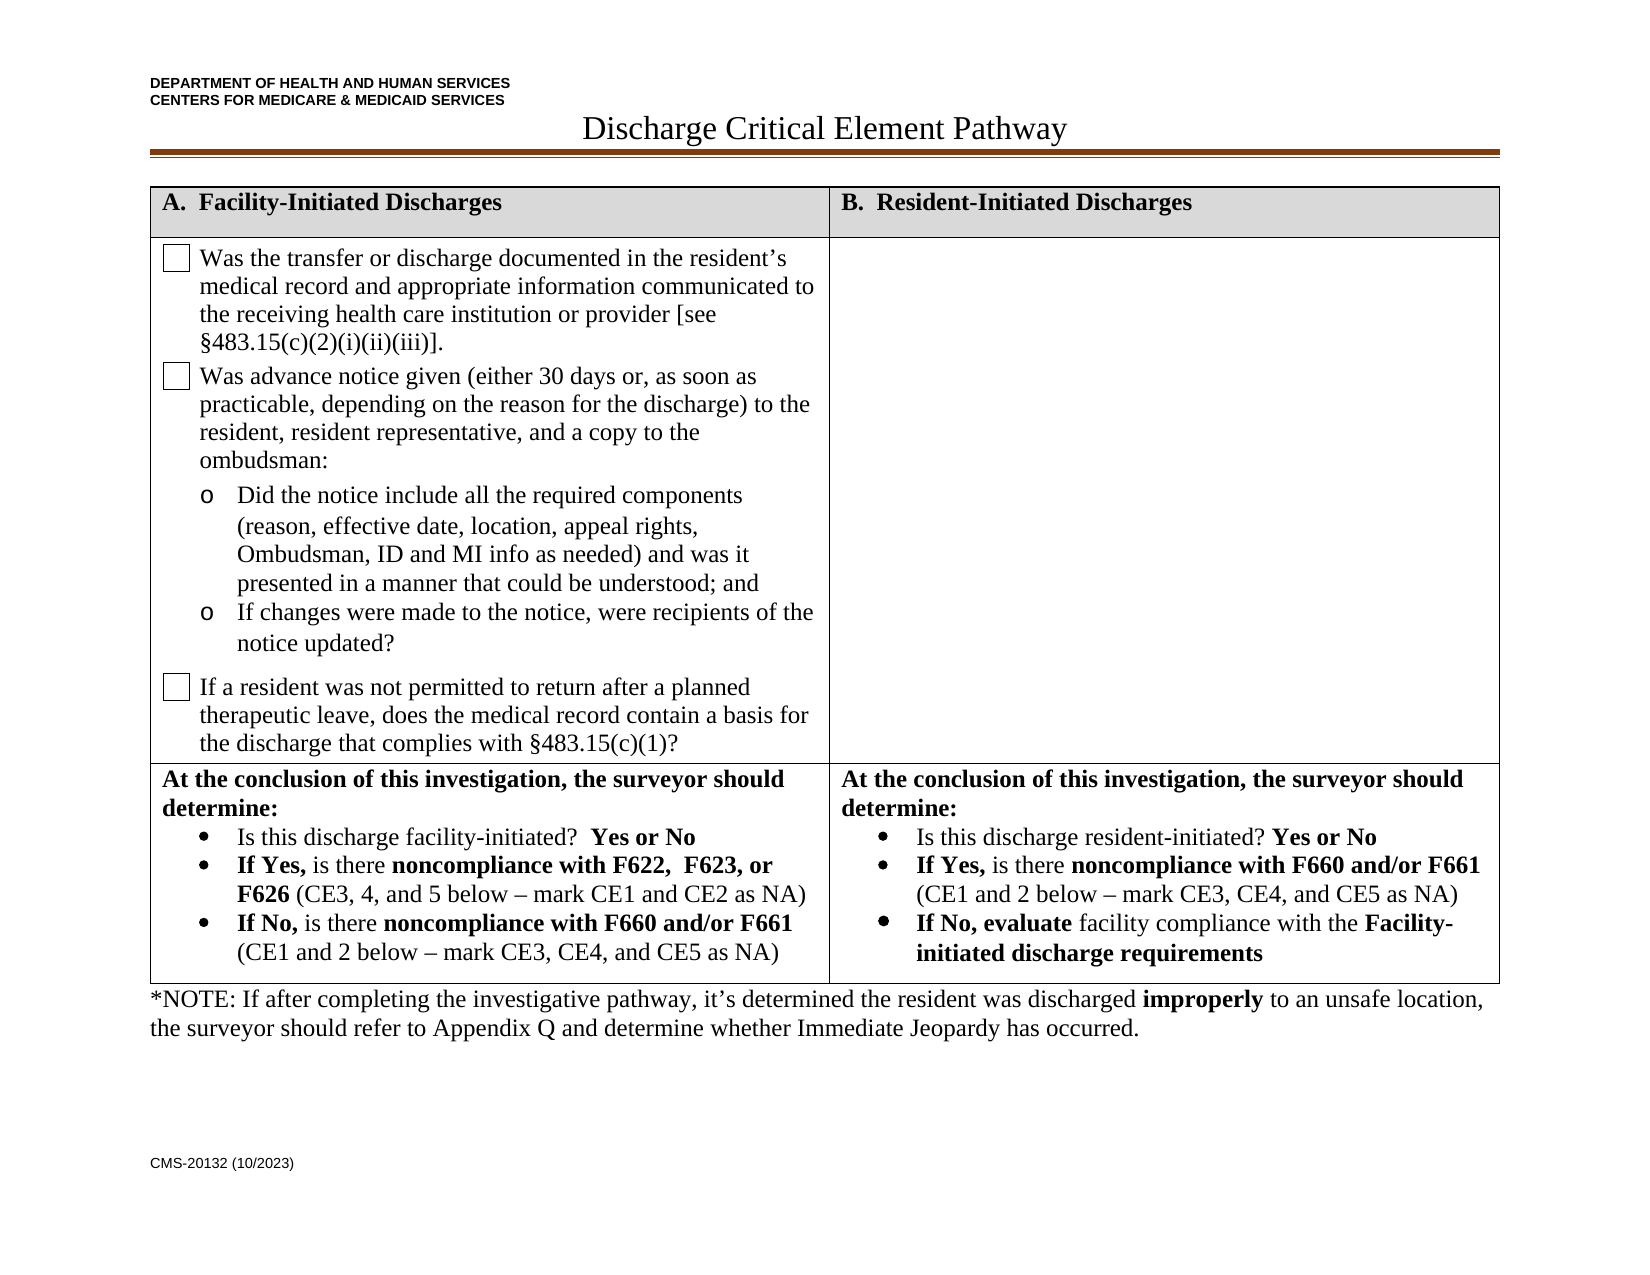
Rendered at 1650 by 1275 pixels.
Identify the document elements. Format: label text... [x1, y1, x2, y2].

text *NOTE: If after completing the investigative pathway, it’s determined the resident was discharged improperly to an unsafe location, the surveyor should refer to Appendix Q and determine whether Immediate Jeopardy has occurred. [150, 984, 1500, 1042]
table_header B. Resident-Initiated Discharges [830, 188, 1499, 237]
table_cell At the conclusion of this investigation, the surveyor should determine: Is this discharge facility-initiated? Yes or No If Yes, is there noncompliance with F622, F623, or F626 (CE3, 4, and 5 below – mark CE1 and CE2 as NA) If No, is there noncompliance with F660 and/or F661 (CE1 and 2 below – mark CE3, CE4, and CE5 as NA) [151, 764, 829, 983]
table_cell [830, 238, 1499, 763]
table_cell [151, 238, 829, 763]
table_cell At the conclusion of this investigation, the surveyor should determine: Is this discharge resident-initiated? Yes or No If Yes, is there noncompliance with F660 and/or F661 (CE1 and 2 below – mark CE3, CE4, and CE5 as NA) If No, evaluate facility compliance with the Facility-initiated discharge requirements [830, 764, 1499, 983]
table_header A. Facility-Initiated Discharges [151, 188, 829, 237]
